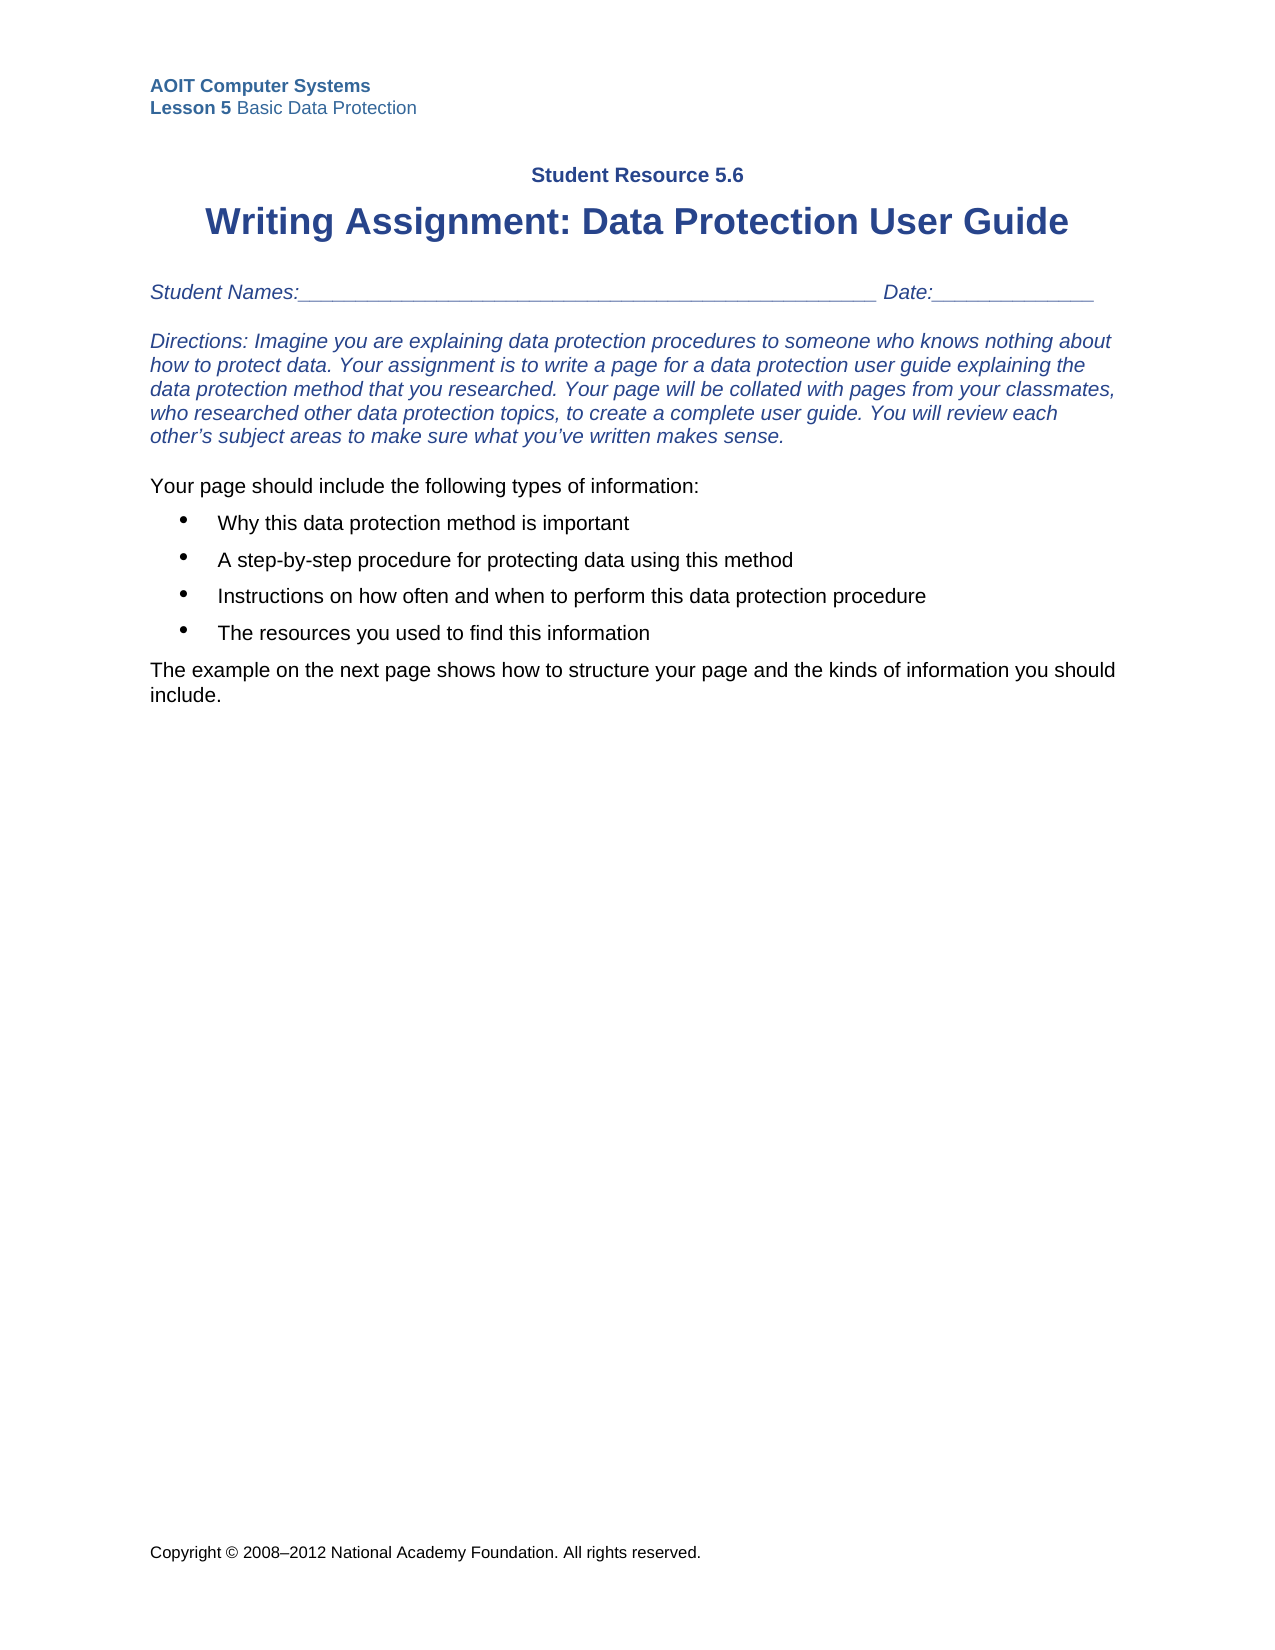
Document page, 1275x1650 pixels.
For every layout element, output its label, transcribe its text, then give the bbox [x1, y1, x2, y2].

text Why this data protection method is important [180, 511, 1125, 535]
text Directions: Imagine you are explaining data protection procedures to someone who knows nothing about how to protect data. Your assignment is to write a page for a data protection user guide explaining the data protection method that you researched. Your page will be collated with pages from your classmates, who researched other data protection topics, to create a complete user guide. You will review each other’s subject areas to make sure what you’ve written makes sense. [150, 328, 1125, 448]
text Student Names:__________________________________________________ Date:______________ [150, 279, 1125, 303]
text Instructions on how often and when to perform this data protection procedure [180, 584, 1125, 608]
text A step-by-step procedure for protecting data using this method [180, 547, 1125, 571]
text The resources you used to find this information [180, 621, 1125, 644]
text Student Resource 5.6 [150, 162, 1125, 186]
text The example on the next page shows how to structure your page and the kinds of information you should include. [150, 657, 1125, 707]
text Your page should include the following types of information: [150, 473, 1125, 498]
title Writing Assignment: Data Protection User Guide [150, 199, 1125, 242]
